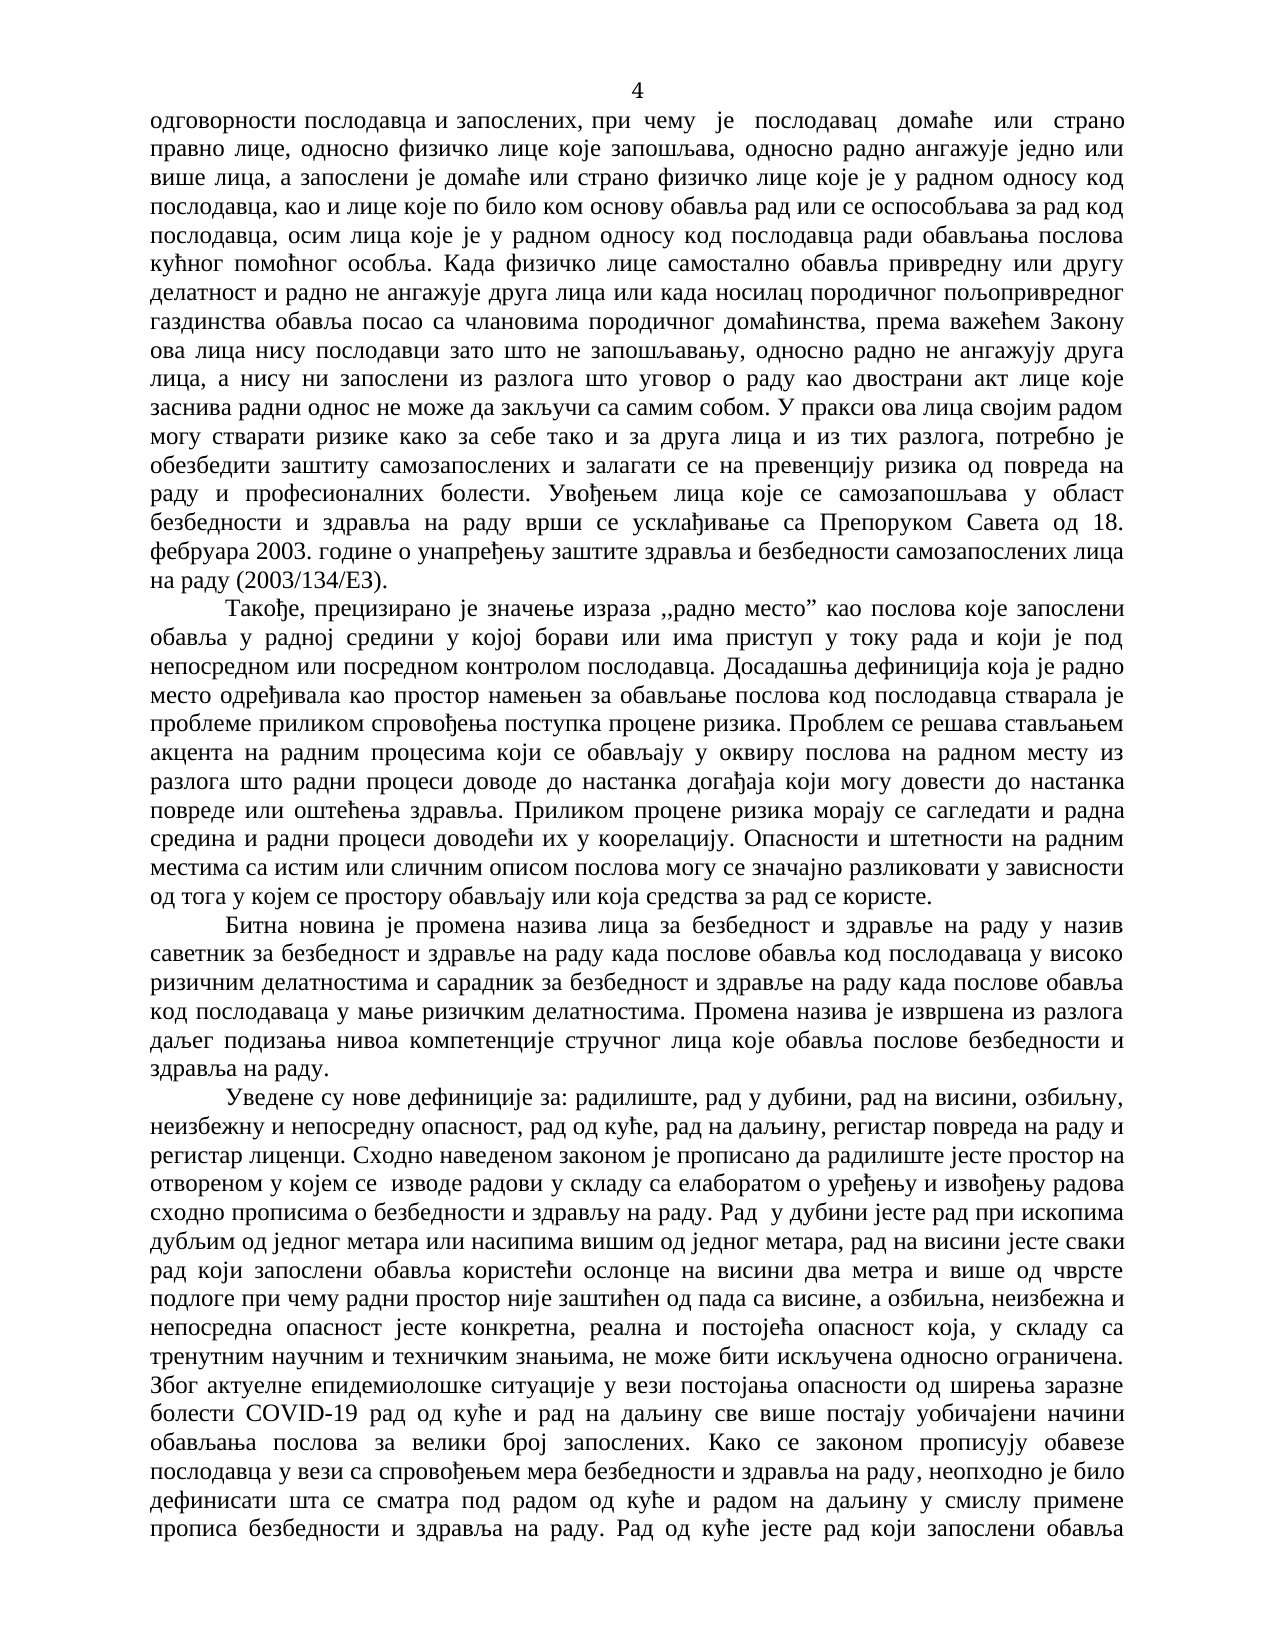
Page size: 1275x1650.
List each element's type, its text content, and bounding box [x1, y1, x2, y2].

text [150, 1283, 1125, 1542]
text Такође, прецизирано је значење израза ,,радно место” као послова које запослени обавља у радној средини у којој борави или има приступ у току рада и који је под непосредном или посредном контролом послодавца. Досадашња дефиниција која је радно место одређивала као простор намењен за обављање послова код послодавца стварала је проблеме приликом спровођења поступка процене ризика. Проблем се решава стављањем акцента на радним процесима који се обављају у оквиру послова на радном месту из разлога што радни процеси доводе до настанка догађаја који могу довести до настанка повреде или оштећења здравља. Приликом процене ризика морају се сагледати и радна средина и радни процеси доводећи их у коорелацију. Опасности и штетности на радним местима са истим или сличним описом послова могу се значајно разликовати у зависности од тога у којем се простору обављају или која средства за рад се користе. [150, 593, 1125, 910]
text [150, 105, 1125, 593]
text Битна новина је промена назива лица за безбедност и здравље на раду у назив саветник за безбедност и здравље на раду када послове обавља код послодаваца у високо ризичним делатностима и сарадник за безбедност и здравље на раду када послове обавља код послодаваца у мање ризичким делатностима. Промена назива је извршена из разлога даљег подизања нивоа компетенције стручног лица које обавља послове безбедности и здравља на раду. [150, 910, 1125, 1082]
